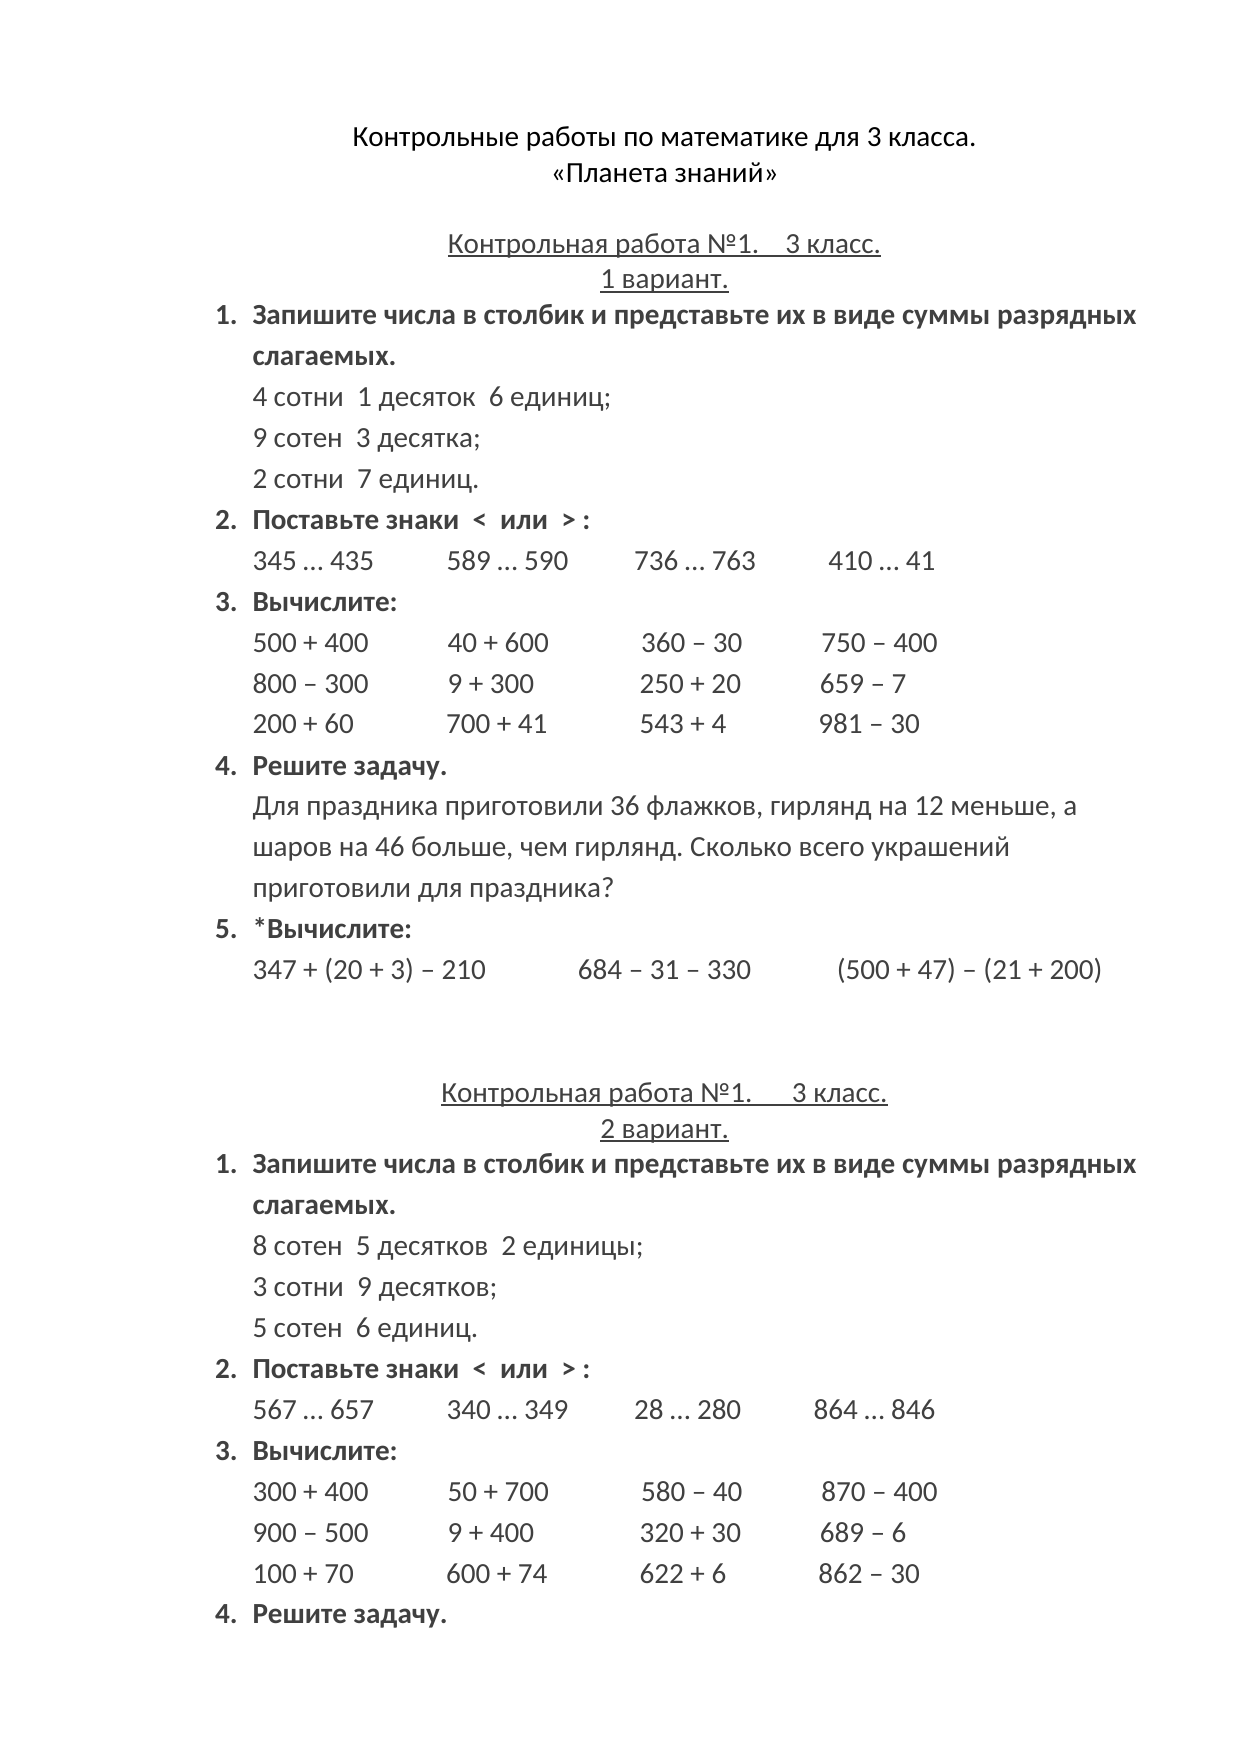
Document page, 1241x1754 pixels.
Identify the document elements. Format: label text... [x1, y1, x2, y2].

list Вычислите: [215, 583, 1152, 618]
text 2 сотни 7 единиц. [252, 460, 1152, 496]
text 567 … 657 340 … 349 28 … 280 864 … 846 [252, 1391, 1152, 1427]
list *Вычислите: [215, 910, 1152, 946]
text 500 + 400 40 + 600 360 – 30 750 – 400 [252, 624, 1152, 659]
text 100 + 70 600 + 74 622 + 6 862 – 30 [252, 1555, 1152, 1590]
list Поставьте знаки < или > : [215, 501, 1152, 537]
text 3 сотни 9 десятков; [252, 1268, 1152, 1304]
text 800 – 300 9 + 300 250 + 20 659 – 7 [252, 665, 1152, 700]
text 2 вариант. [177, 1110, 1152, 1145]
text «Планета знаний» [177, 154, 1152, 189]
text 9 сотен 3 десятка; [252, 419, 1152, 455]
list Вычислите: [215, 1432, 1152, 1467]
list Решите задачу. [215, 747, 1152, 782]
text 200 + 60 700 + 41 543 + 4 981 – 30 [252, 706, 1152, 741]
text 4 сотни 1 десяток 6 единиц; [252, 378, 1152, 414]
text 345 … 435 589 … 590 736 … 763 410 … 41 [252, 542, 1152, 577]
text Контрольная работа №1. 3 класс. [177, 225, 1152, 261]
text Контрольная работа №1. 3 класс. [177, 1074, 1152, 1110]
text 8 сотен 5 десятков 2 единицы; [252, 1227, 1152, 1263]
text 900 – 500 9 + 400 320 + 30 689 – 6 [252, 1514, 1152, 1549]
text Для праздника приготовили 36 флажков, гирлянд на 12 меньше, а шаров на 46 больше, чем гирлянд. Сколько всего украшений приготовили для праздника? [252, 787, 1152, 905]
list Решите задачу. [215, 1596, 1152, 1631]
text 300 + 400 50 + 700 580 – 40 870 – 400 [252, 1473, 1152, 1508]
text 347 + (20 + 3) – 210 684 – 31 – 330 (500 + 47) – (21 + 200) [252, 951, 1152, 987]
text 1 вариант. [177, 261, 1152, 296]
list Поставьте знаки < или > : [215, 1350, 1152, 1386]
text 5 сотен 6 единиц. [252, 1309, 1152, 1345]
list Запишите числа в столбик и представьте их в виде суммы разрядных слагаемых. [215, 1145, 1152, 1222]
list Запишите числа в столбик и представьте их в виде суммы разрядных слагаемых. [215, 296, 1152, 373]
text Контрольные работы по математике для 3 класса. [177, 118, 1152, 154]
